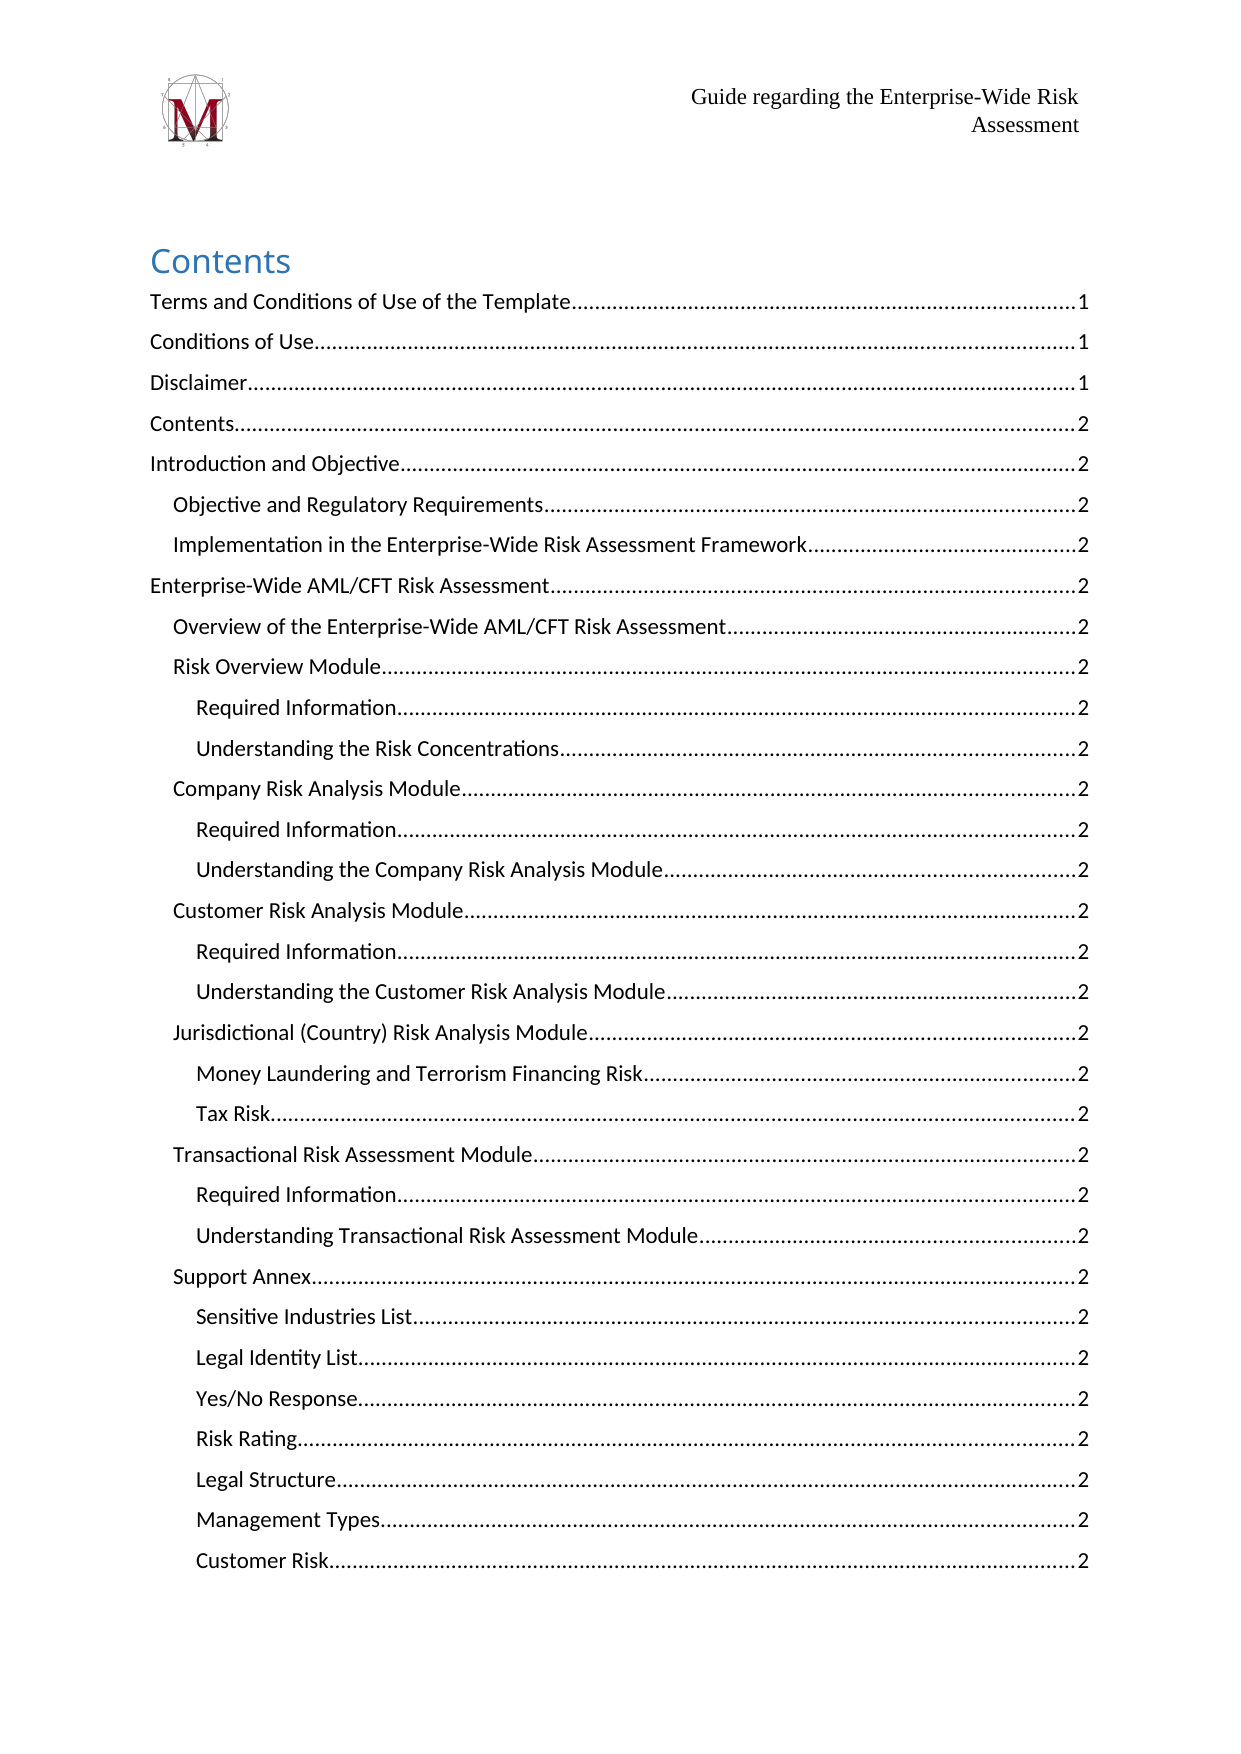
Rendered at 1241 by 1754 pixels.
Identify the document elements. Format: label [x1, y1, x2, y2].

picture [153, 73, 238, 148]
